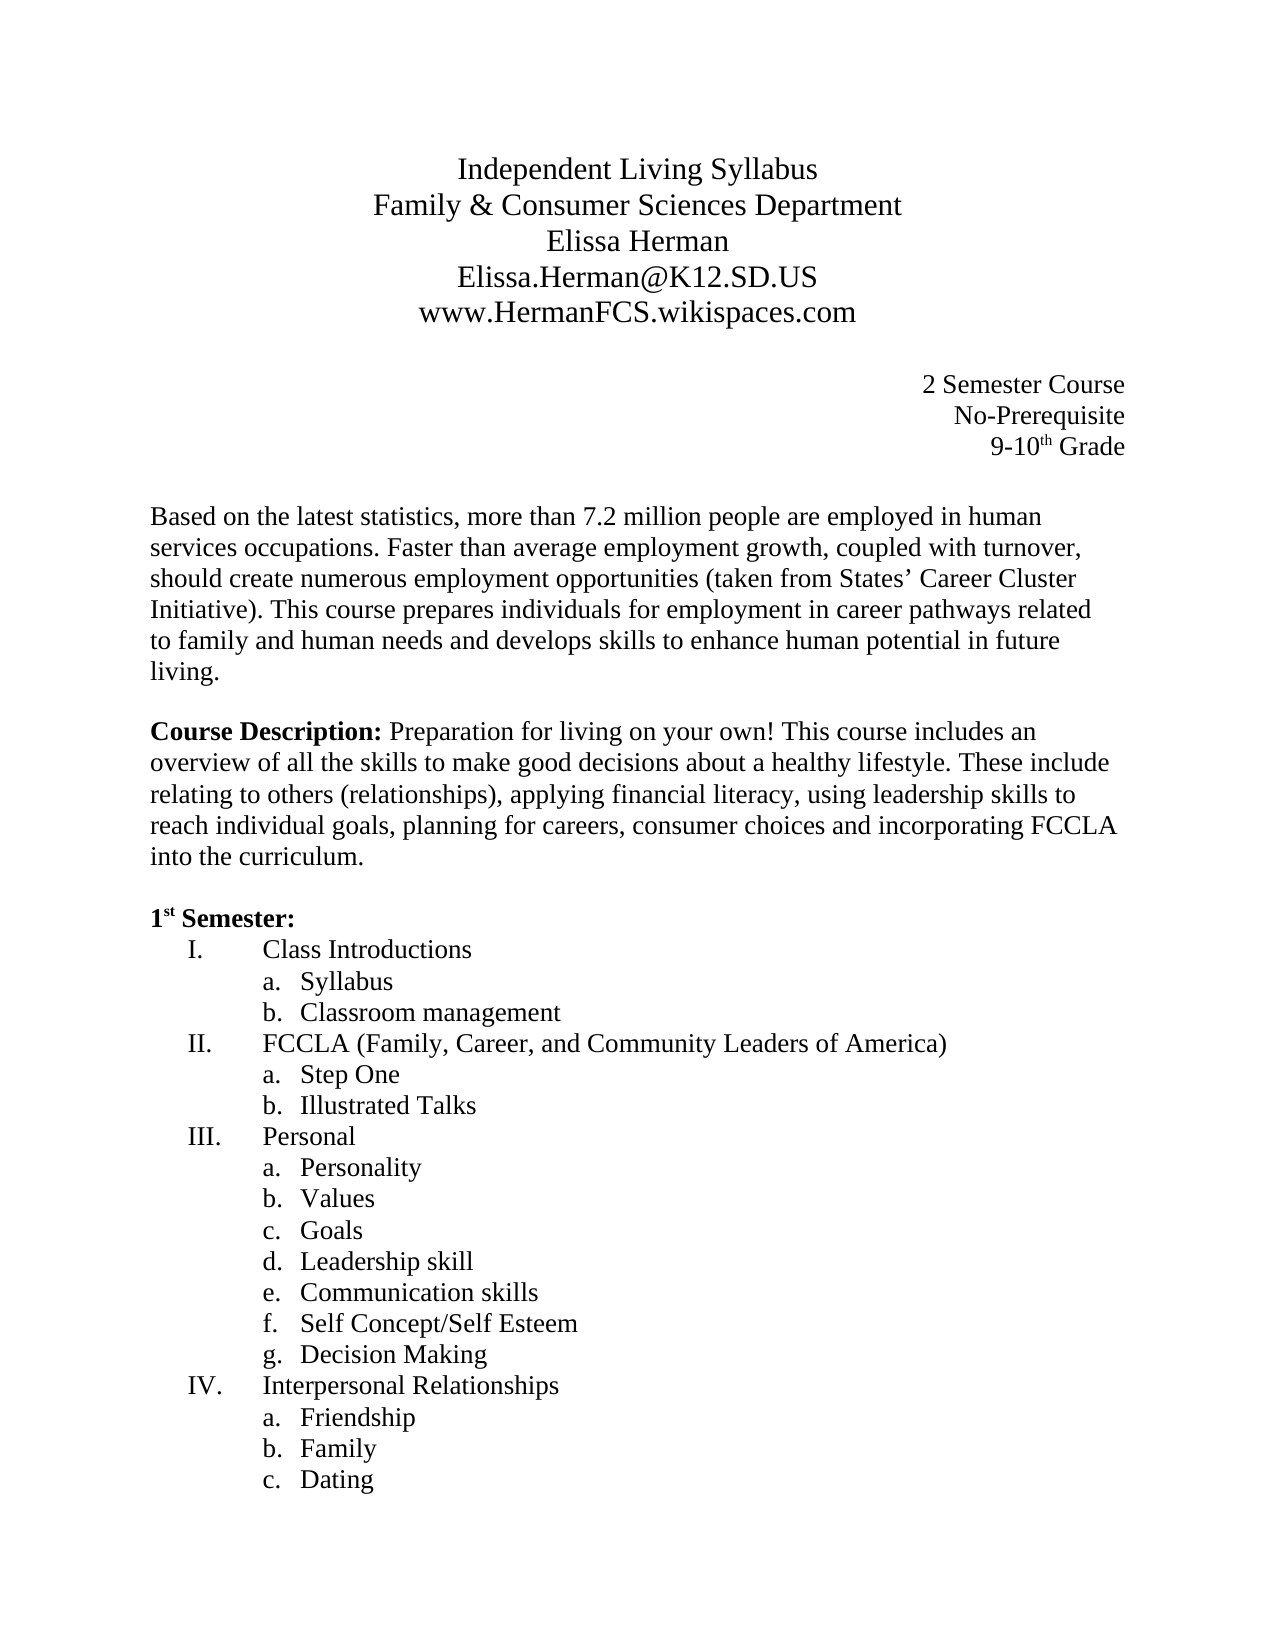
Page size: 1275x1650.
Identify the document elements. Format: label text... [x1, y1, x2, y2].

list Decision Making [262, 1338, 1125, 1369]
text Elissa.Herman@K12.SD.US [150, 258, 1125, 294]
list Personal [187, 1120, 1125, 1151]
list Illustrated Talks [262, 1089, 1125, 1120]
text should create numerous employment opportunities (taken from States’ Career Cluster [150, 562, 1125, 593]
text Initiative). This course prepares individuals for employment in career pathways related [150, 593, 1125, 624]
list Step One [262, 1058, 1125, 1089]
list FCCLA (Family, Career, and Community Leaders of America) [187, 1027, 1125, 1058]
list Interpersonal Relationships [187, 1369, 1125, 1401]
text living. [150, 656, 1125, 687]
list Syllabus [262, 964, 1125, 996]
text Elissa Herman [150, 222, 1125, 258]
text Based on the latest statistics, more than 7.2 million people are employed in human [150, 500, 1125, 531]
text Independent Living Syllabus [150, 150, 1125, 186]
text Course Description: Preparation for living on your own! This course includes an overview of all the skills to make good decisions about a healthy lifestyle. These include relating to others (relationships), applying financial literacy, using leadership skills to reach individual goals, planning for careers, consumer choices and incorporating FCCLA into the curriculum. [150, 715, 1125, 871]
text 9-10th Grade [150, 430, 1125, 461]
text 1st Semester: [150, 902, 1125, 933]
text www.HermanFCS.wikispaces.com [150, 294, 1125, 330]
text No-Prerequisite [150, 399, 1125, 430]
text 2 Semester Course [225, 368, 1125, 399]
list Personality [262, 1151, 1125, 1183]
text Family & Consumer Sciences Department [150, 186, 1125, 222]
list Goals [262, 1214, 1125, 1245]
list Self Concept/Self Esteem [262, 1307, 1125, 1338]
list Values [262, 1183, 1125, 1214]
text to family and human needs and develops skills to enhance human potential in future [150, 624, 1125, 656]
list Leadership skill [262, 1245, 1125, 1276]
list Friendship [262, 1401, 1125, 1432]
list Classroom management [262, 996, 1125, 1027]
list Family [262, 1432, 1125, 1463]
list Class Introductions [187, 933, 1125, 964]
list Communication skills [262, 1276, 1125, 1307]
text services occupations. Faster than average employment growth, coupled with turnover, [150, 531, 1125, 562]
list Dating [262, 1463, 1125, 1494]
